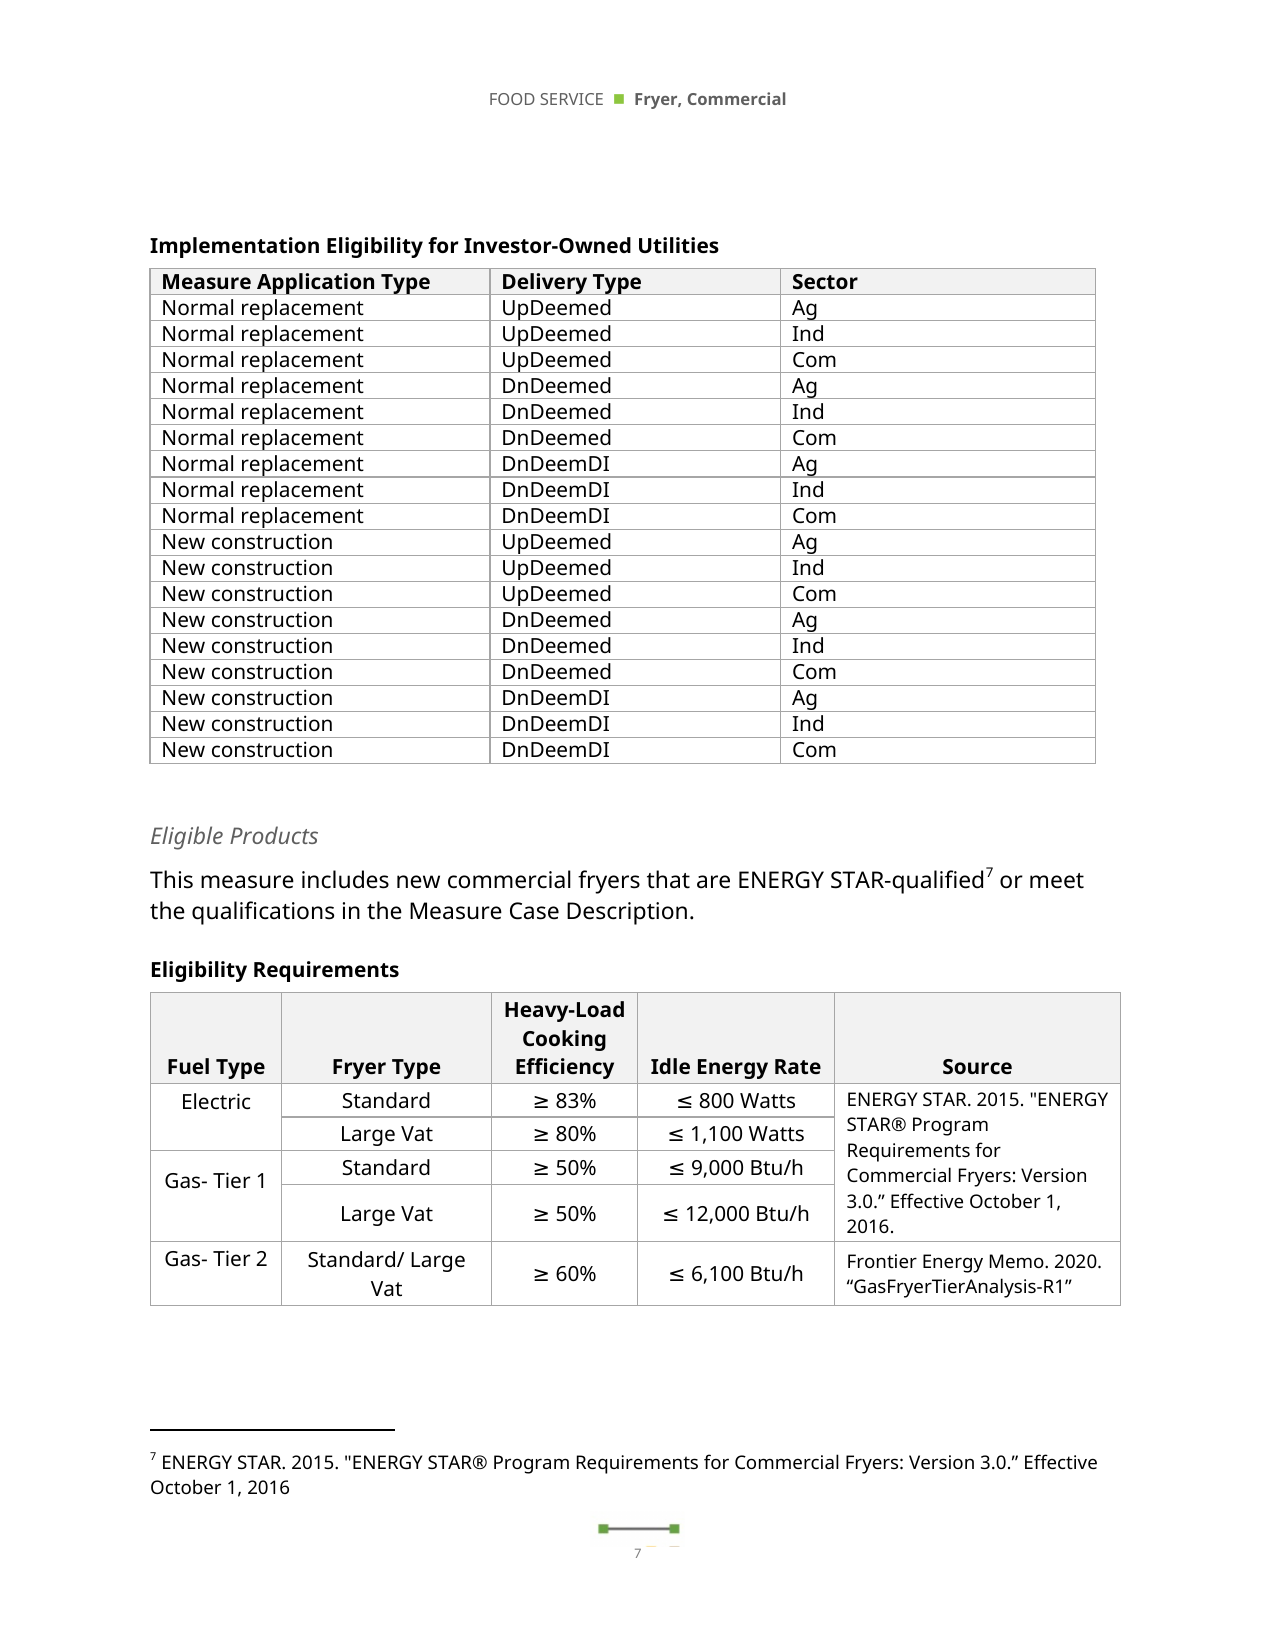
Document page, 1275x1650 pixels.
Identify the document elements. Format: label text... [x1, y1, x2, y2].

table_cell Standard [282, 1084, 491, 1116]
table_header Delivery Type [491, 269, 780, 294]
table_cell New construction [151, 634, 489, 659]
table_cell Ag [781, 608, 1095, 633]
table_cell DnDeemed [491, 660, 780, 685]
table_header Idle Energy Rate [638, 993, 834, 1083]
table_cell UpDeemed [491, 321, 780, 346]
table_cell ≥ 50% [492, 1151, 637, 1184]
table_cell Standard [282, 1151, 491, 1184]
table_cell Com [781, 582, 1095, 607]
table_cell ≤ 6,100 Btu/h [638, 1242, 834, 1305]
text Eligibility Requirements [150, 956, 1125, 984]
text Implementation Eligibility for Investor-Owned Utilities [150, 231, 1125, 260]
table_cell UpDeemed [491, 295, 780, 320]
table_cell Ag [781, 530, 1095, 554]
table_cell Normal replacement [151, 399, 489, 424]
table_cell New construction [151, 738, 489, 763]
table_cell Ind [781, 399, 1095, 424]
table_header Heavy-Load Cooking Efficiency [492, 993, 637, 1083]
table_cell Ind [781, 712, 1095, 737]
table_cell New construction [151, 556, 489, 581]
table_cell Ind [781, 321, 1095, 346]
table_cell ≤ 1,100 Watts [638, 1118, 834, 1150]
table_cell Large Vat [282, 1118, 491, 1150]
table_cell ≥ 80% [492, 1118, 637, 1150]
table_cell DnDeemDI [491, 504, 780, 528]
table_cell New construction [151, 686, 489, 711]
table_cell ≥ 83% [492, 1084, 637, 1116]
table_cell Com [781, 504, 1095, 528]
table_cell Normal replacement [151, 347, 489, 372]
table_cell Normal replacement [151, 504, 489, 528]
table_header Measure Application Type [151, 269, 489, 294]
table_cell ≤ 12,000 Btu/h [638, 1185, 834, 1241]
table_cell Normal replacement [151, 373, 489, 398]
table_cell ≥ 50% [492, 1185, 637, 1241]
text This measure includes new commercial fryers that are ENERGY STAR-qualified or meet the qualifications in the Measure Case Description. [150, 864, 1125, 926]
table_cell DnDeemDI [491, 712, 780, 737]
table_cell UpDeemed [491, 582, 780, 607]
table_cell DnDeemDI [491, 738, 780, 763]
table_cell DnDeemed [491, 399, 780, 424]
table_cell Normal replacement [151, 478, 489, 502]
table_cell New construction [151, 530, 489, 554]
table_cell DnDeemed [491, 373, 780, 398]
table_cell Ind [781, 478, 1095, 502]
table_cell Electric [151, 1084, 281, 1150]
table_cell DnDeemed [491, 608, 780, 633]
table_cell Normal replacement [151, 295, 489, 320]
table_cell Com [781, 347, 1095, 372]
table_header Sector [781, 269, 1095, 294]
table_cell Normal replacement [151, 321, 489, 346]
table_cell DnDeemDI [491, 451, 780, 476]
table_cell Com [781, 738, 1095, 763]
table_cell Gas- Tier 2 [151, 1242, 281, 1305]
table_cell ≤ 9,000 Btu/h [638, 1151, 834, 1184]
table_cell New construction [151, 582, 489, 607]
table_cell Ind [781, 556, 1095, 581]
table_cell Frontier Energy Memo. 2020. “GasFryerTierAnalysis-R1” [835, 1242, 1120, 1305]
table_cell UpDeemed [491, 530, 780, 554]
table_cell New construction [151, 712, 489, 737]
table_cell ENERGY STAR. 2015. "ENERGY STAR® Program Requirements for Commercial Fryers: Version 3.0.” Effective October 1, 2016. [835, 1084, 1120, 1241]
table_cell Ag [781, 686, 1095, 711]
table_cell ≤ 800 Watts [638, 1084, 834, 1116]
table_cell UpDeemed [491, 347, 780, 372]
table_cell Large Vat [282, 1185, 491, 1241]
table_header Fryer Type [282, 993, 491, 1083]
table_cell Standard/ Large Vat [282, 1242, 491, 1305]
table_cell New construction [151, 660, 489, 685]
table_cell Ag [781, 451, 1095, 476]
table_header Fuel Type [151, 993, 281, 1083]
table_cell Gas- Tier 1 [151, 1151, 281, 1241]
table_cell Ag [781, 373, 1095, 398]
table_cell UpDeemed [491, 556, 780, 581]
table_cell Normal replacement [151, 425, 489, 450]
table_header Source [835, 993, 1120, 1083]
table_cell Com [781, 425, 1095, 450]
subtitle Eligible Products [150, 820, 1125, 851]
table_cell Com [781, 660, 1095, 685]
table_cell New construction [151, 608, 489, 633]
table_cell Ag [781, 295, 1095, 320]
table_cell Normal replacement [151, 451, 489, 476]
picture [589, 1512, 684, 1547]
table_cell ≥ 60% [492, 1242, 637, 1305]
table_cell DnDeemed [491, 425, 780, 450]
table_cell Ind [781, 634, 1095, 659]
table_cell DnDeemDI [491, 686, 780, 711]
table_cell DnDeemDI [491, 478, 780, 502]
table_cell DnDeemed [491, 634, 780, 659]
